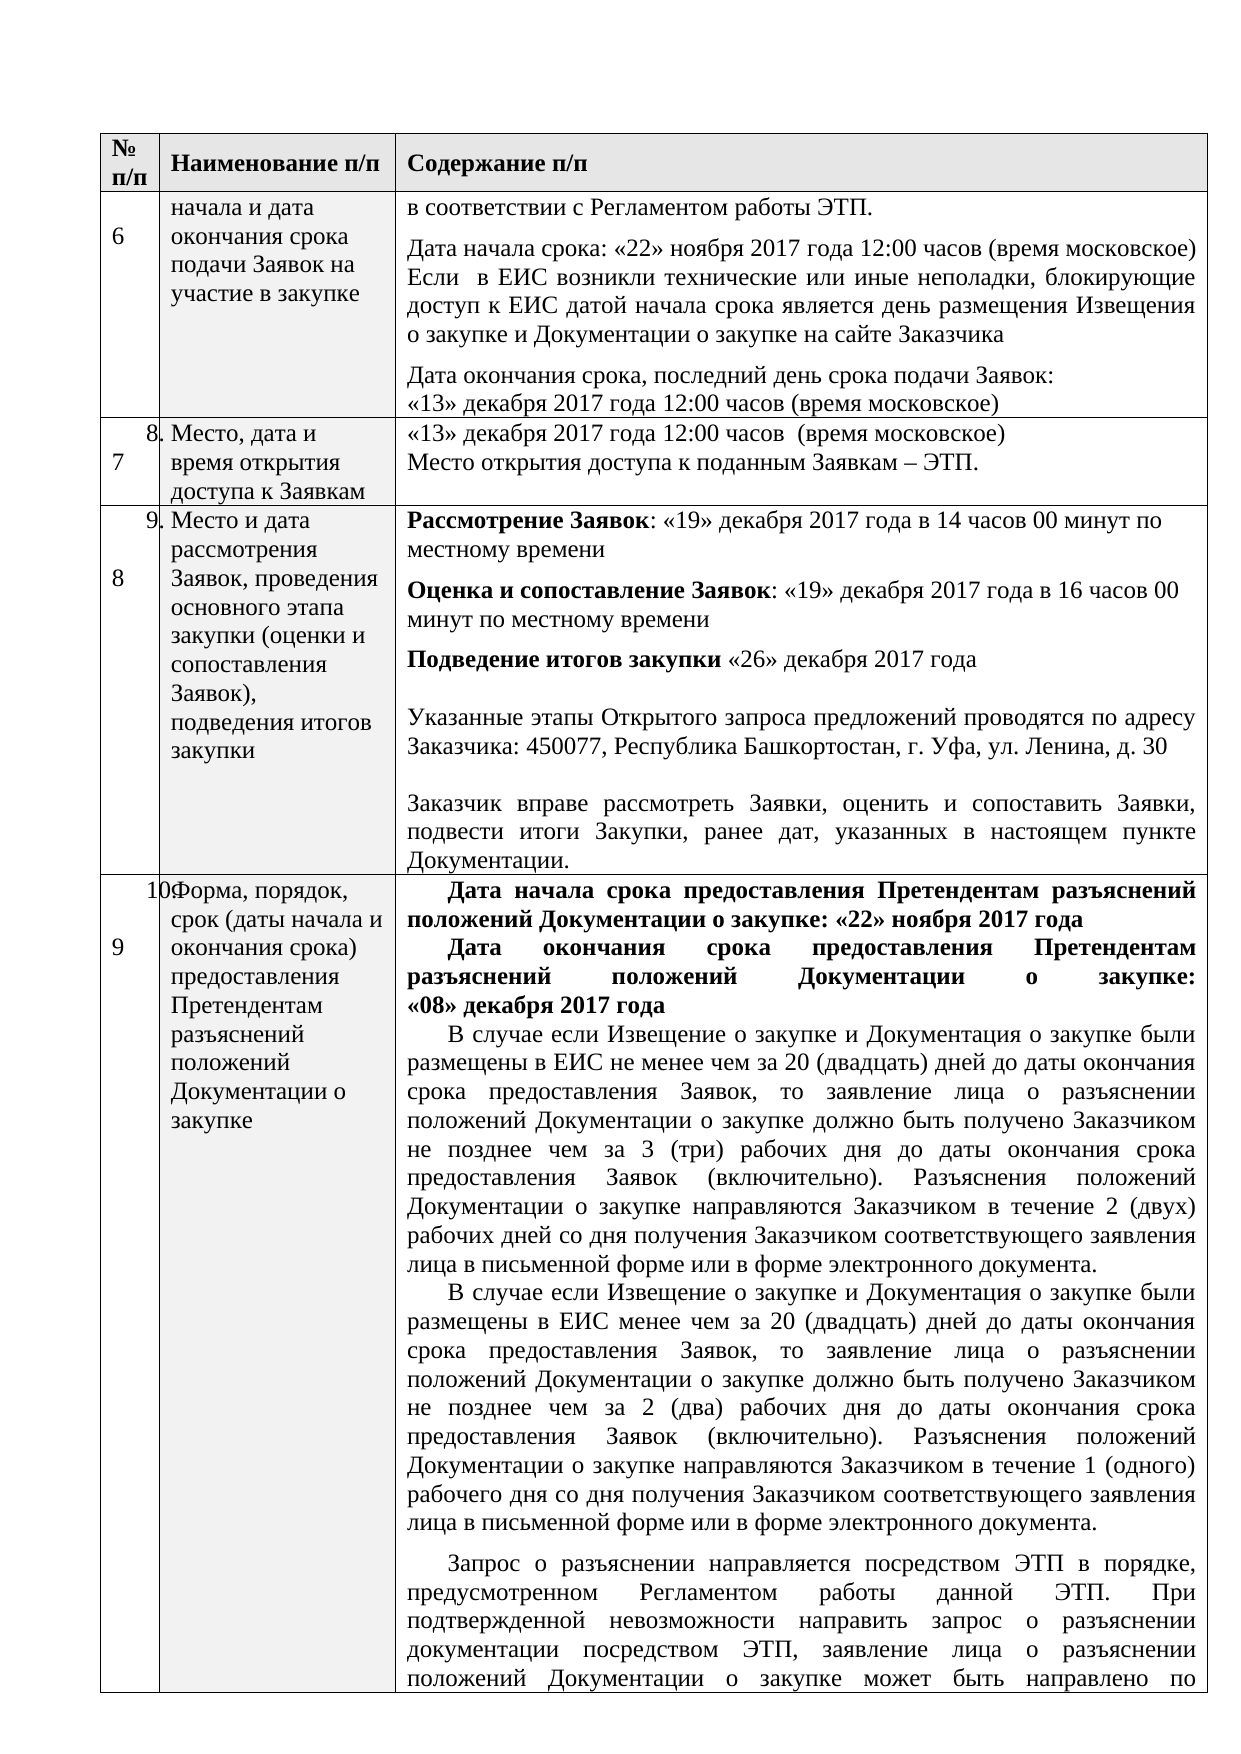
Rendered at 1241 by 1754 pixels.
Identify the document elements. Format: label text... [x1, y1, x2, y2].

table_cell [396, 875, 1207, 1692]
table_cell Рассмотрение Заявок: «19» декабря 2017 года в 14 часов 00 минут по местному времени Оценка и сопоставление Заявок: «19» декабря 2017 года в 16 часов 00 минут по местному времени Подведение итогов закупки «26» декабря 2017 года Указанные этапы Открытого запроса предложений проводятся по адресу Заказчика: 450077, Республика Башкортостан, г. Уфа, ул. Ленина, д. 30 Заказчик вправе рассмотреть Заявки, оценить и сопоставить Заявки, подвести итоги Закупки, ранее дат, указанных в настоящем пункте Документации. [396, 506, 1207, 874]
table_cell 9 [101, 875, 159, 1692]
table_header № п/п [101, 134, 159, 191]
table_cell «13» декабря 2017 года 12:00 часов (время московское) Место открытия доступа к поданным Заявкам – ЭТП. [396, 418, 1207, 504]
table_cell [160, 875, 395, 1692]
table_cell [160, 192, 395, 417]
table_cell Место, дата и время открытия доступа к Заявкам [160, 418, 395, 504]
table_cell 6 [101, 192, 159, 417]
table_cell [396, 192, 1207, 417]
table_header Наименование п/п [160, 134, 395, 191]
table_cell 7 [101, 418, 159, 504]
table_header Содержание п/п [396, 134, 1207, 191]
table_cell 8 [101, 506, 159, 874]
table_cell Место и дата рассмотрения Заявок, проведения основного этапа закупки (оценки и сопоставления Заявок), подведения итогов закупки [160, 506, 395, 874]
